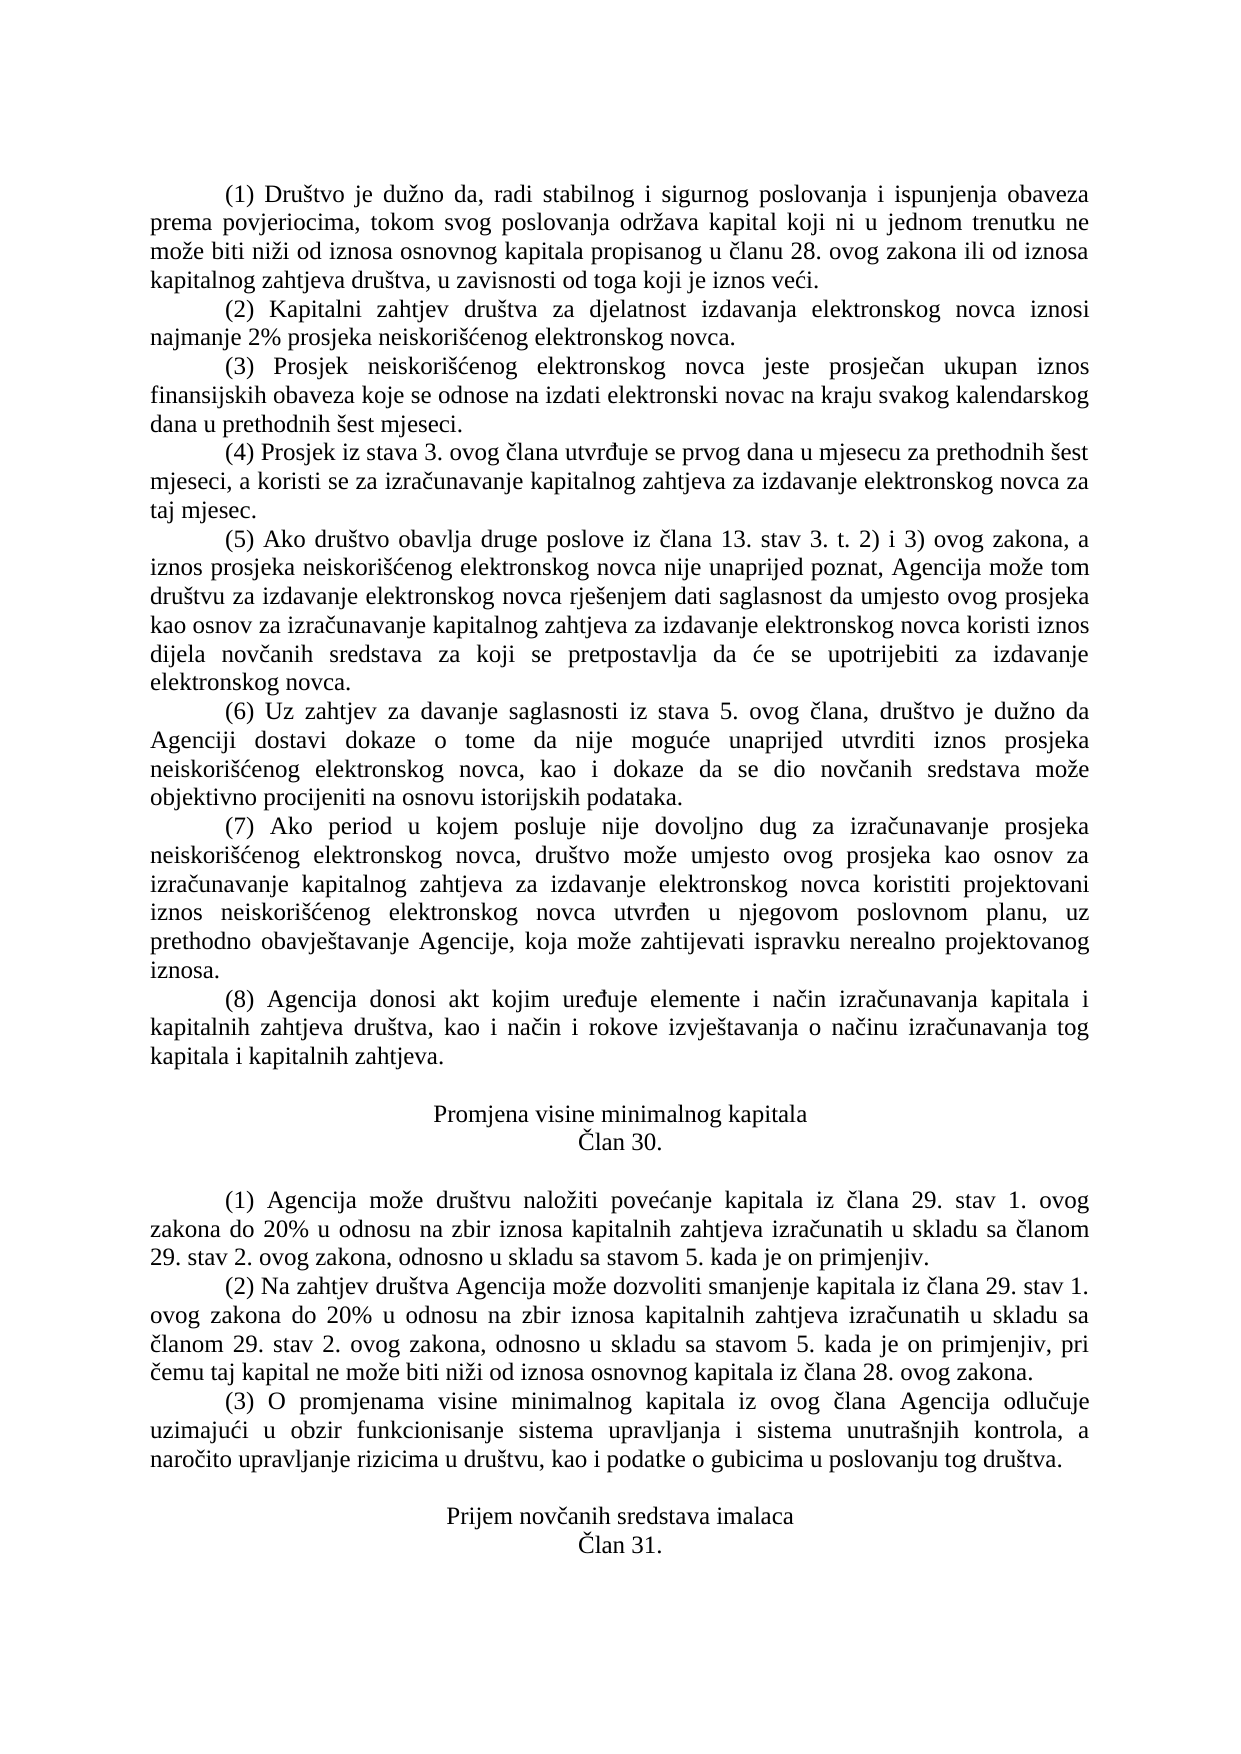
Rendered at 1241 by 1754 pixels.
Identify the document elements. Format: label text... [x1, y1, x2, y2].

text (3) Prosjek neiskorišćenog elektronskog novca jeste prosječan ukupan iznos finansijskih obaveza koje se odnose na izdati elektronski novac na kraju svakog kalendarskog dana u prethodnih šest mjeseci. [150, 351, 1090, 437]
text (1) Agencija može društvu naložiti povećanje kapitala iz člana 29. stav 1. ovog zakona do 20% u odnosu na zbir iznosa kapitalnih zahtjeva izračunatih u skladu sa članom 29. stav 2. ovog zakona, odnosno u skladu sa stavom 5. kada je on primjenjiv. [150, 1185, 1090, 1271]
text (2) Na zahtjev društva Agencija može dozvoliti smanjenje kapitala iz člana 29. stav 1. ovog zakona do 20% u odnosu na zbir iznosa kapitalnih zahtjeva izračunatih u skladu sa članom 29. stav 2. ovog zakona, odnosno u skladu sa stavom 5. kada je on primjenjiv, pri čemu taj kapital ne može biti niži od iznosa osnovnog kapitala iz člana 28. ovog zakona. [150, 1271, 1090, 1386]
text (1) Društvo je dužno da, radi stabilnog i sigurnog poslovanja i ispunjenja obaveza prema povjeriocima, tokom svog poslovanja održava kapital koji ni u jednom trenutku ne može biti niži od iznosa osnovnog kapitala propisanog u članu 28. ovog zakona ili od iznosa kapitalnog zahtjeva društva, u zavisnosti od toga koji je iznos veći. [150, 179, 1090, 294]
text Član 30. [150, 1127, 1090, 1156]
text Promjena visine minimalnog kapitala [150, 1099, 1090, 1127]
text Član 31. [150, 1530, 1090, 1559]
text (2) Kapitalni zahtjev društva za djelatnost izdavanja elektronskog novca iznosi najmanje 2% prosjeka neiskorišćenog elektronskog novca. [150, 294, 1090, 351]
text (5) Ako društvo obavlja druge poslove iz člana 13. stav 3. t. 2) i 3) ovog zakona, a iznos prosjeka neiskorišćenog elektronskog novca nije unaprijed poznat, Agencija može tom društvu za izdavanje elektronskog novca rješenjem dati saglasnost da umjesto ovog prosjeka kao osnov za izračunavanje kapitalnog zahtjeva za izdavanje elektronskog novca koristi iznos dijela novčanih sredstava za koji se pretpostavlja da će se upotrijebiti za izdavanje elektronskog novca. [150, 524, 1090, 696]
text (8) Agencija donosi akt kojim uređuje elemente i način izračunavanja kapitala i kapitalnih zahtjeva društva, kao i način i rokove izvještavanja o načinu izračunavanja tog kapitala i kapitalnih zahtjeva. [150, 984, 1090, 1070]
text Prijem novčanih sredstava imalaca [150, 1501, 1090, 1530]
text (7) Ako period u kojem posluje nije dovoljno dug za izračunavanje prosjeka neiskorišćenog elektronskog novca, društvo može umjesto ovog prosjeka kao osnov za izračunavanje kapitalnog zahtjeva za izdavanje elektronskog novca koristiti projektovani iznos neiskorišćenog elektronskog novca utvrđen u njegovom poslovnom planu, uz prethodno obavještavanje Agencije, koja može zahtijevati ispravku nerealno projektovanog iznosa. [150, 811, 1090, 984]
text (3) O promjenama visine minimalnog kapitala iz ovog člana Agencija odlučuje uzimajući u obzir funkcionisanje sistema upravljanja i sistema unutrašnjih kontrola, a naročito upravljanje rizicima u društvu, kao i podatke o gubicima u poslovanju tog društva. [150, 1386, 1090, 1472]
text (6) Uz zahtjev za davanje saglasnosti iz stava 5. ovog člana, društvo je dužno da Agenciji dostavi dokaze o tome da nije moguće unaprijed utvrditi iznos prosjeka neiskorišćenog elektronskog novca, kao i dokaze da se dio novčanih sredstava može objektivno procijeniti na osnovu istorijskih podataka. [150, 696, 1090, 811]
text (4) Prosjek iz stava 3. ovog člana utvrđuje se prvog dana u mjesecu za prethodnih šest mjeseci, a koristi se za izračunavanje kapitalnog zahtjeva za izdavanje elektronskog novca za taj mjesec. [150, 437, 1090, 524]
